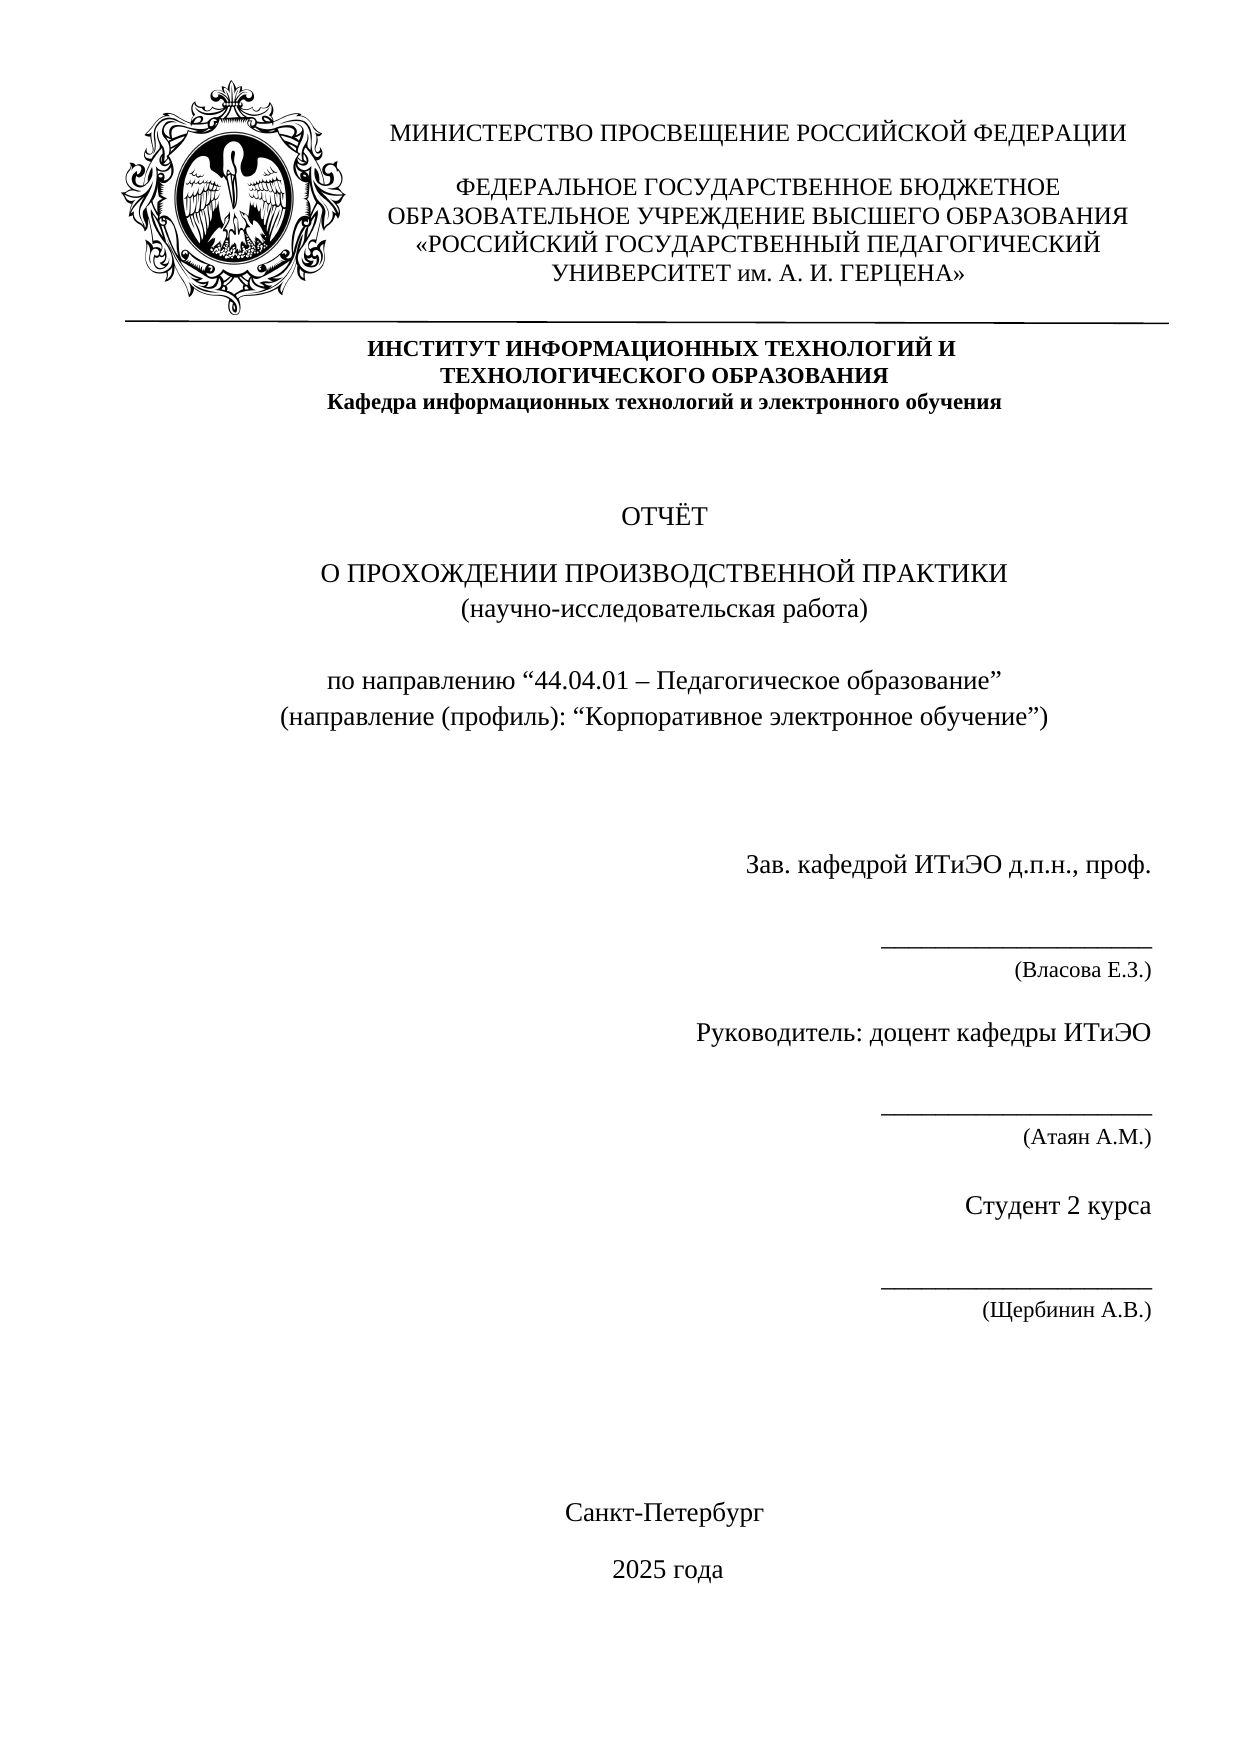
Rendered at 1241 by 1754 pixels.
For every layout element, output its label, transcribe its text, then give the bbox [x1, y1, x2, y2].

text ____________________ [177, 1261, 1152, 1292]
text (направление (профиль): “Корпоративное электронное обучение”) [177, 700, 1152, 731]
text (Атаян А.М.) [177, 1123, 1152, 1150]
picture [120, 80, 346, 315]
text ____________________ [177, 920, 1152, 951]
text ФЕДЕРАЛЬНОЕ ГОСУДАРСТВЕННОЕ БЮДЖЕТНОЕ ОБРАЗОВАТЕЛЬНОЕ УЧРЕЖДЕНИЕ ВЫСШЕГО ОБРАЗОВАНИЯ «РОССИЙСКИЙ ГОСУДАРСТВЕННЫЙ ПЕДАГОГИЧЕСКИЙ УНИВЕРСИТЕТ им. А. И. ГЕРЦЕНА» [346, 172, 1152, 287]
text МИНИСТЕРСТВО ПРОСВЕЩЕНИЕ РОССИЙСКОЙ ФЕДЕРАЦИИ [346, 118, 1152, 147]
text ИНСТИТУТ ИНФОРМАЦИОННЫХ ТЕХНОЛОГИЙ И ТЕХНОЛОГИЧЕСКОГО ОБРАЗОВАНИЯ [177, 336, 1152, 388]
text Зав. кафедрой ИТиЭО д.п.н., проф. [177, 848, 1152, 880]
text (Власова Е.З.) [177, 956, 1152, 982]
text (Щербинин А.В.) [177, 1296, 1152, 1323]
text Студент 2 курса [177, 1189, 1152, 1220]
text ____________________ [177, 1088, 1152, 1119]
text Кафедра информационных технологий и электронного обучения [177, 388, 1152, 414]
text (научно-исследовательская работа) [177, 592, 1152, 624]
text Руководитель: доцент кафедры ИТиЭО [177, 1016, 1152, 1047]
text по направлению “44.04.01 – Педагогическое образование” [177, 628, 1152, 695]
text 2025 года [177, 1553, 1152, 1584]
text ОТЧЁТ [177, 500, 1152, 531]
text О ПРОХОЖДЕНИИ ПРОИЗВОДСТВЕННОЙ ПРАКТИКИ [177, 557, 1152, 588]
text Санкт-Петербург [177, 1496, 1152, 1527]
